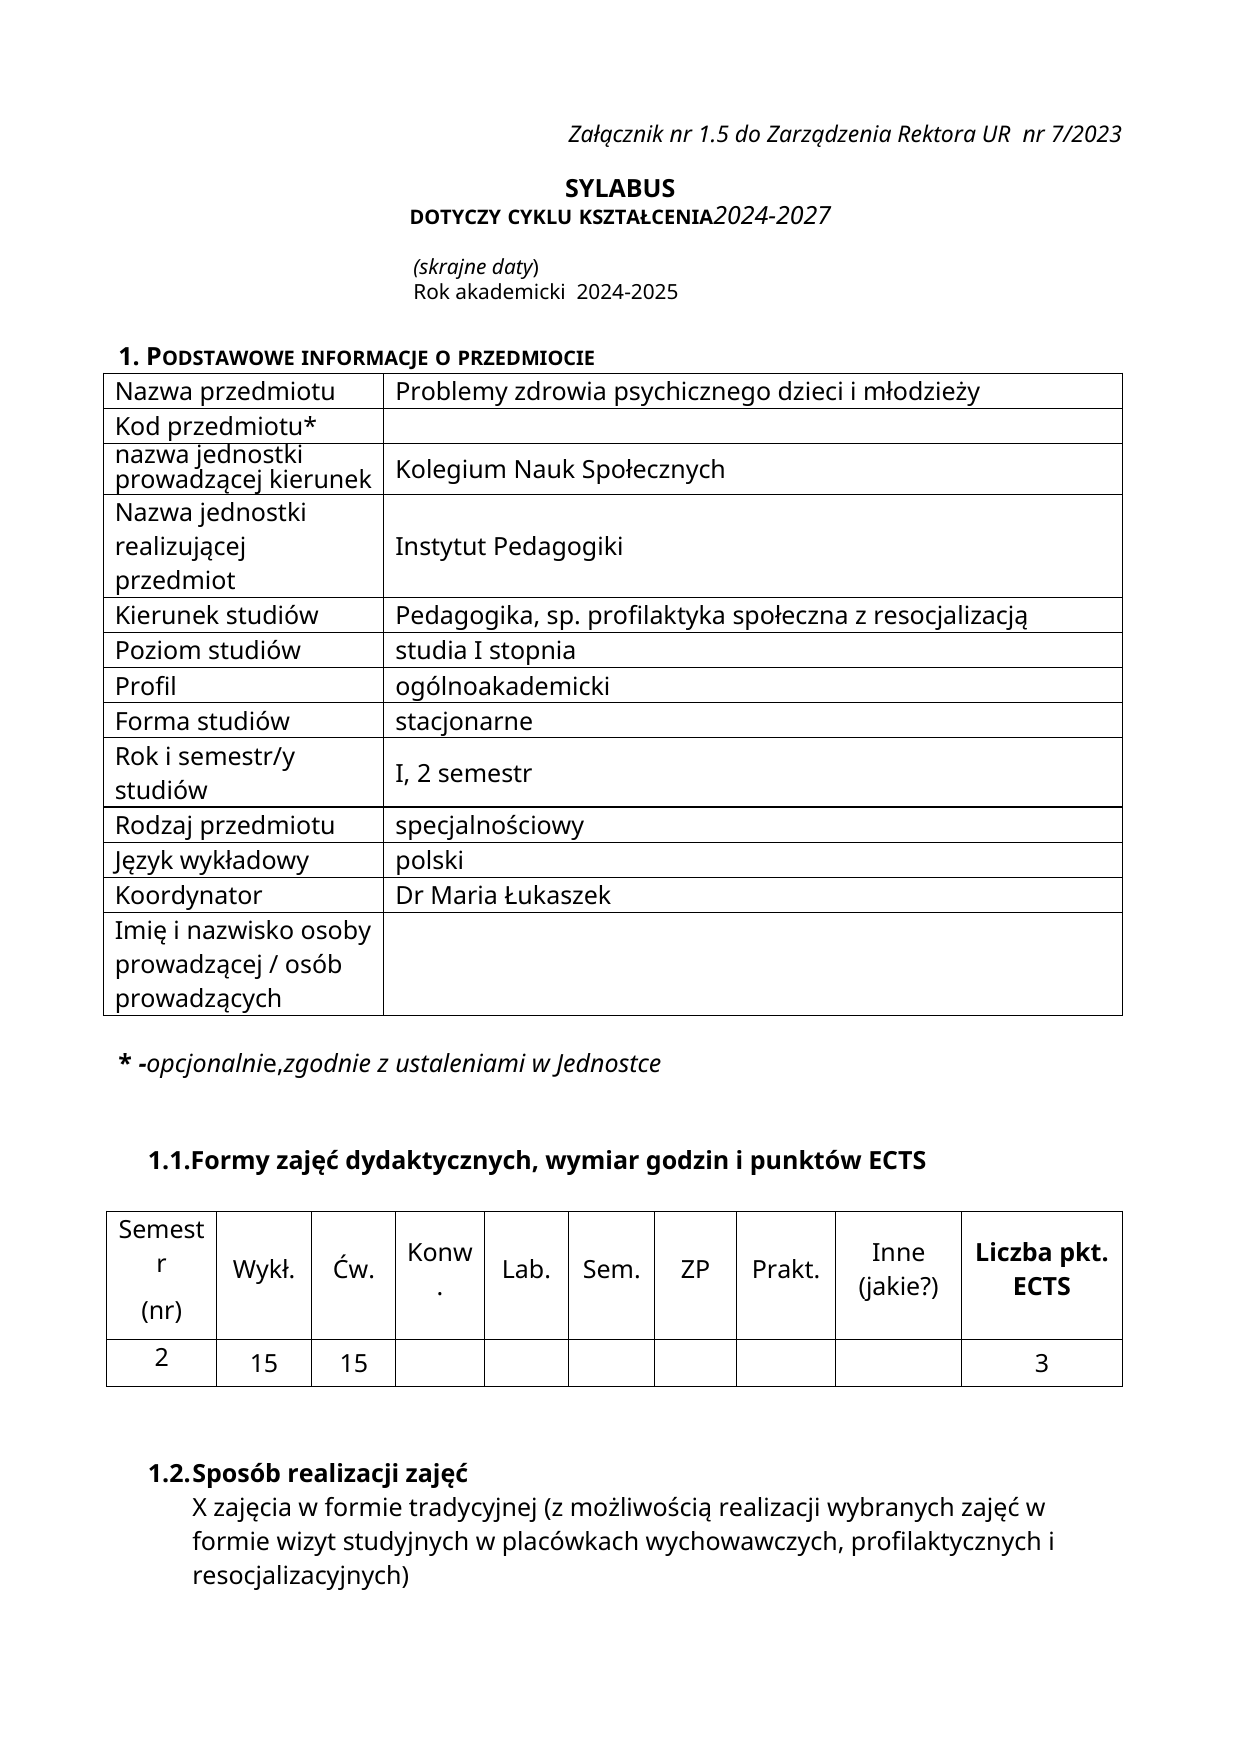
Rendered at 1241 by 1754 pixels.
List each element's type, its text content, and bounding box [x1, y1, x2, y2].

table_cell Kolegium Nauk Społecznych [384, 444, 1122, 494]
table_cell Pedagogika, sp. profilaktyka społeczna z resocjalizacją [384, 598, 1122, 632]
table_cell specjalnościowy [384, 808, 1122, 842]
table_header Konw. [396, 1212, 484, 1339]
table_header Sem. [569, 1212, 654, 1339]
table_cell Imię i nazwisko osoby prowadzącej / osób prowadzących [104, 913, 383, 1015]
text 1.2. Sposób realizacji zajęć [148, 1455, 1122, 1489]
table_cell [485, 1340, 568, 1386]
table_cell [396, 1340, 484, 1386]
table_cell [384, 913, 1122, 1015]
table_cell [836, 1340, 961, 1386]
table_cell Kod przedmiotu* [104, 409, 383, 443]
table_cell nazwa jednostki prowadzącej kierunek [104, 444, 383, 494]
table_cell I, 2 semestr [384, 738, 1122, 806]
table_cell Nazwa jednostki realizującej przedmiot [104, 495, 383, 597]
text 1. Podstawowe informacje o przedmiocie [118, 338, 1122, 372]
table_header Lab. [485, 1212, 568, 1339]
table_cell [569, 1340, 654, 1386]
table_header ZP [655, 1212, 736, 1339]
table_header Inne (jakie?) [836, 1212, 961, 1339]
table_cell Instytut Pedagogiki [384, 495, 1122, 597]
table_cell polski [384, 843, 1122, 877]
table_header Prakt. [737, 1212, 835, 1339]
table_cell Język wykładowy [104, 843, 383, 877]
table_cell [737, 1340, 835, 1386]
table_cell Rok i semestr/y studiów [104, 738, 383, 806]
table_header Nazwa przedmiotu [104, 374, 383, 407]
table_cell ogólnoakademicki [384, 668, 1122, 702]
table_header Ćw. [312, 1212, 395, 1339]
table_cell studia I stopnia [384, 633, 1122, 667]
table_header Wykł. [217, 1212, 311, 1339]
text (skrajne daty) [339, 254, 1122, 279]
text Załącznik nr 1.5 do Zarządzenia Rektora UR nr 7/2023 [118, 118, 1122, 149]
text SYLABUS [118, 170, 1122, 204]
table_header Semestr (nr) [107, 1212, 216, 1339]
table_cell Forma studiów [104, 703, 383, 737]
table_cell 15 [217, 1340, 311, 1386]
text X zajęcia w formie tradycyjnej (z możliwością realizacji wybranych zajęć w formie wizyt studyjnych w placówkach wychowawczych, profilaktycznych i resocjalizacyjnych) [192, 1489, 1122, 1591]
text dotyczy cyklu kształcenia2024-2027 [118, 204, 1122, 229]
table_cell Dr Maria Łukaszek [384, 878, 1122, 912]
table_cell Kierunek studiów [104, 598, 383, 632]
table_header Liczba pkt. ECTS [962, 1212, 1122, 1339]
table_cell 2 [107, 1340, 216, 1386]
table_cell Koordynator [104, 878, 383, 912]
text * -opcjonalnie,zgodnie z ustaleniami w Jednostce [118, 1045, 1122, 1079]
text Rok akademicki 2024-2025 [118, 279, 1122, 304]
table_cell 3 [962, 1340, 1122, 1386]
table_cell [655, 1340, 736, 1386]
table_cell [384, 409, 1122, 443]
table_cell Rodzaj przedmiotu [104, 808, 383, 842]
table_cell 15 [312, 1340, 395, 1386]
table_cell Profil [104, 668, 383, 702]
table_cell Poziom studiów [104, 633, 383, 667]
table_cell stacjonarne [384, 703, 1122, 737]
table_header Problemy zdrowia psychicznego dzieci i młodzieży [384, 374, 1122, 407]
text 1.1.Formy zajęć dydaktycznych, wymiar godzin i punktów ECTS [148, 1142, 1122, 1177]
